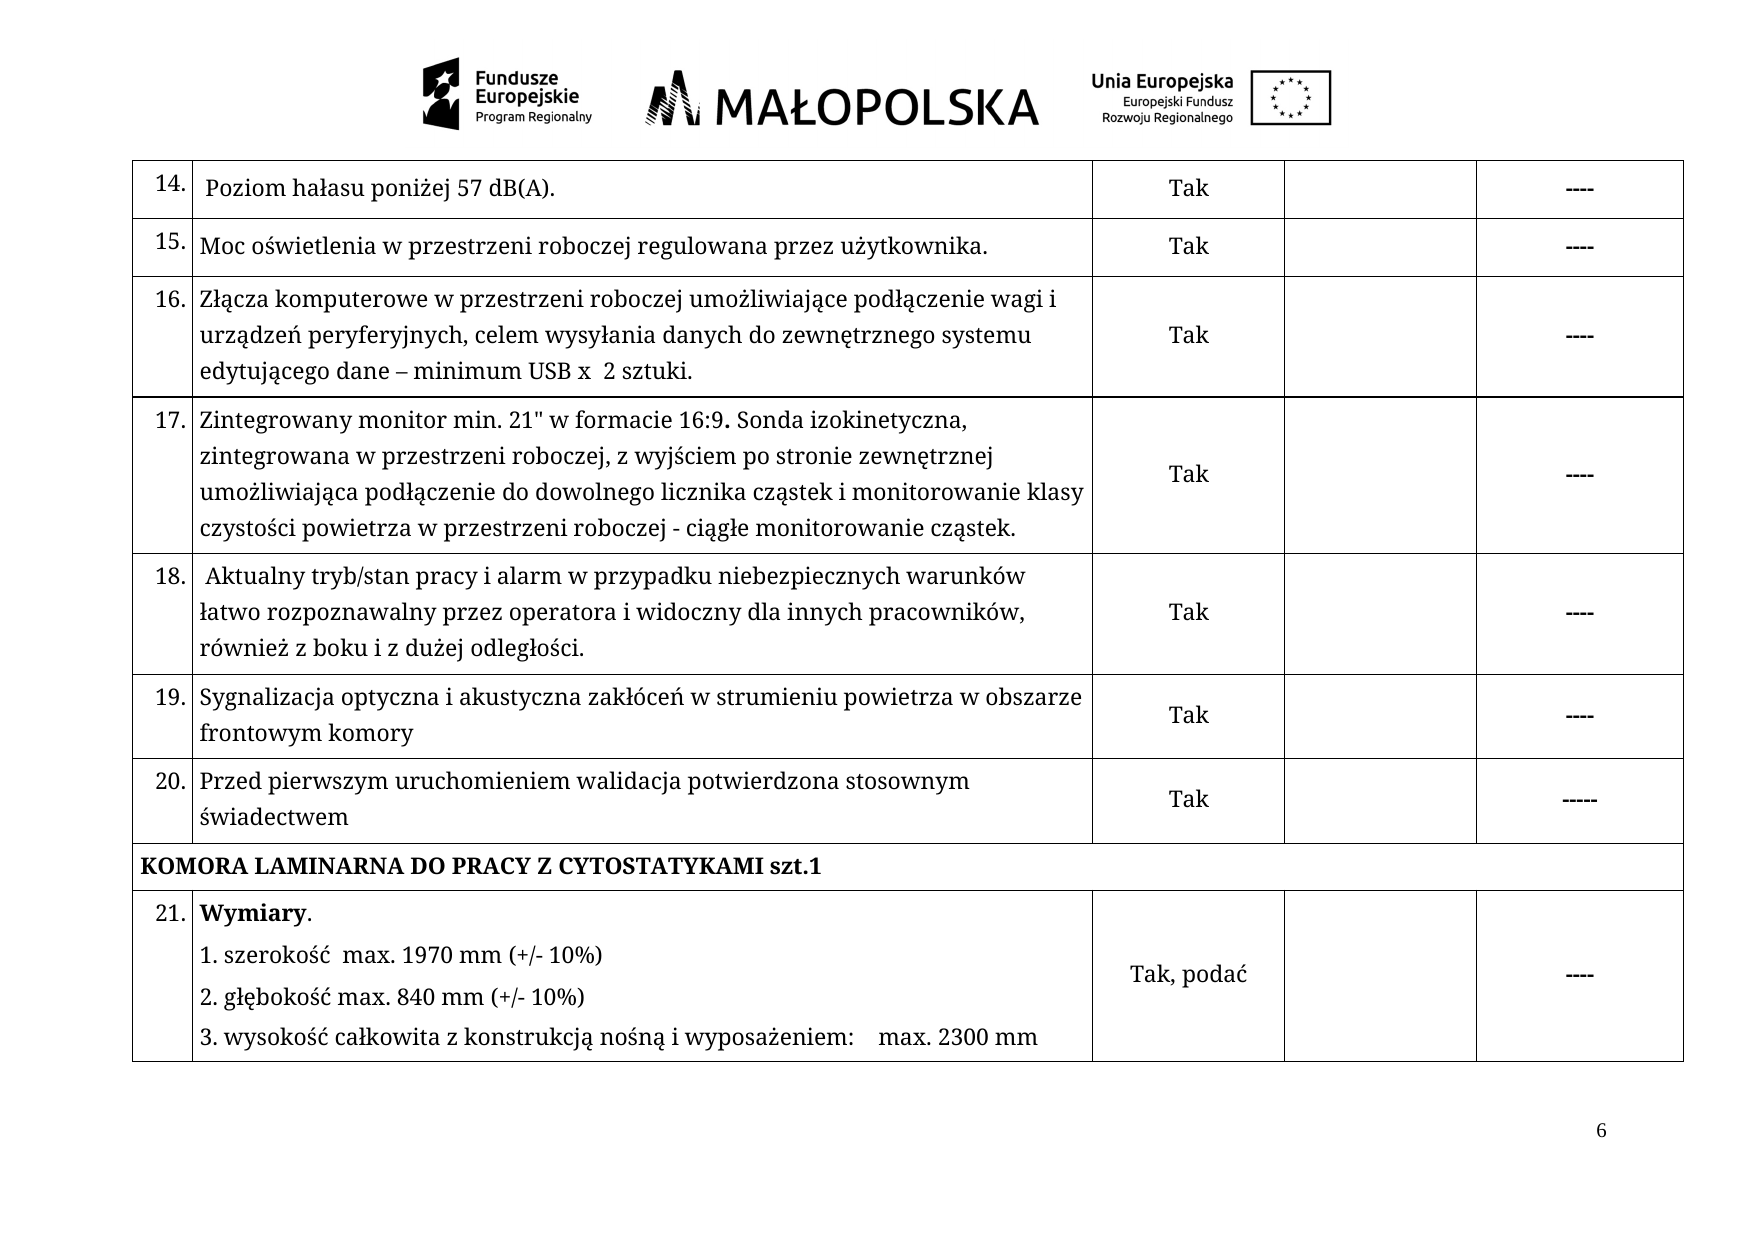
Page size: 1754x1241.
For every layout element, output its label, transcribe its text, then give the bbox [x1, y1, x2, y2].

table_cell Tak [1093, 675, 1284, 758]
table_cell ---- [1477, 554, 1683, 673]
table_cell [1285, 554, 1476, 673]
table_cell [1285, 891, 1476, 1061]
table_cell [1285, 219, 1476, 276]
table_cell ---- [1477, 398, 1683, 553]
table_cell ---- [1477, 219, 1683, 276]
table_cell Tak [1093, 759, 1284, 843]
table_cell Moc oświetlenia w przestrzeni roboczej regulowana przez użytkownika. [193, 219, 1092, 276]
table_cell Tak [1093, 398, 1284, 553]
table_cell [1285, 161, 1476, 218]
table_cell [1285, 398, 1476, 553]
table_cell Poziom hałasu poniżej 57 dB(A). [193, 161, 1092, 218]
table_cell Tak, podać [1093, 891, 1284, 1061]
table_cell Tak [1093, 219, 1284, 276]
table_cell [133, 759, 192, 843]
table_cell ----- [1477, 759, 1683, 843]
table_cell [133, 398, 192, 553]
table_cell ---- [1477, 277, 1683, 396]
table_cell Aktualny tryb/stan pracy i alarm w przypadku niebezpiecznych warunków łatwo rozpoznawalny przez operatora i widoczny dla innych pracowników, również z boku i z dużej odległości. [193, 554, 1092, 673]
table_cell Wymiary. 1. szerokość max. 1970 mm (+/- 10%) 2. głębokość max. 840 mm (+/- 10%) 3. wysokość całkowita z konstrukcją nośną i wyposażeniem: max. 2300 mm [193, 891, 1092, 1061]
table_cell ---- [1477, 675, 1683, 758]
table_cell Tak [1093, 277, 1284, 396]
table_cell [133, 891, 192, 1061]
table_cell Tak [1093, 554, 1284, 673]
table_cell ---- [1477, 161, 1683, 218]
table_cell [133, 161, 192, 218]
table_cell [133, 219, 192, 276]
table_cell Tak [1093, 161, 1284, 218]
table_cell KOMORA LAMINARNA DO PRACY Z CYTOSTATYKAMI szt.1 [133, 844, 1683, 889]
table_cell [133, 675, 192, 758]
table_cell [133, 554, 192, 673]
table_cell [1285, 759, 1476, 843]
table_cell Sygnalizacja optyczna i akustyczna zakłóceń w strumieniu powietrza w obszarze frontowym komory [193, 675, 1092, 758]
table_cell [133, 277, 192, 396]
table_cell [1285, 277, 1476, 396]
table_cell Zintegrowany monitor min. 21" w formacie 16:9. Sonda izokinetyczna, zintegrowana w przestrzeni roboczej, z wyjściem po stronie zewnętrznej umożliwiająca podłączenie do dowolnego licznika cząstek i monitorowanie klasy czystości powietrza w przestrzeni roboczej - ciągłe monitorowanie cząstek. [193, 398, 1092, 553]
table_cell Złącza komputerowe w przestrzeni roboczej umożliwiające podłączenie wagi i urządzeń peryferyjnych, celem wysyłania danych do zewnętrznego systemu edytującego dane – minimum USB x 2 sztuki. [193, 277, 1092, 396]
table_cell ---- [1477, 891, 1683, 1061]
picture [405, 39, 1349, 148]
table_cell Przed pierwszym uruchomieniem walidacja potwierdzona stosownym świadectwem [193, 759, 1092, 843]
table_cell [1285, 675, 1476, 758]
